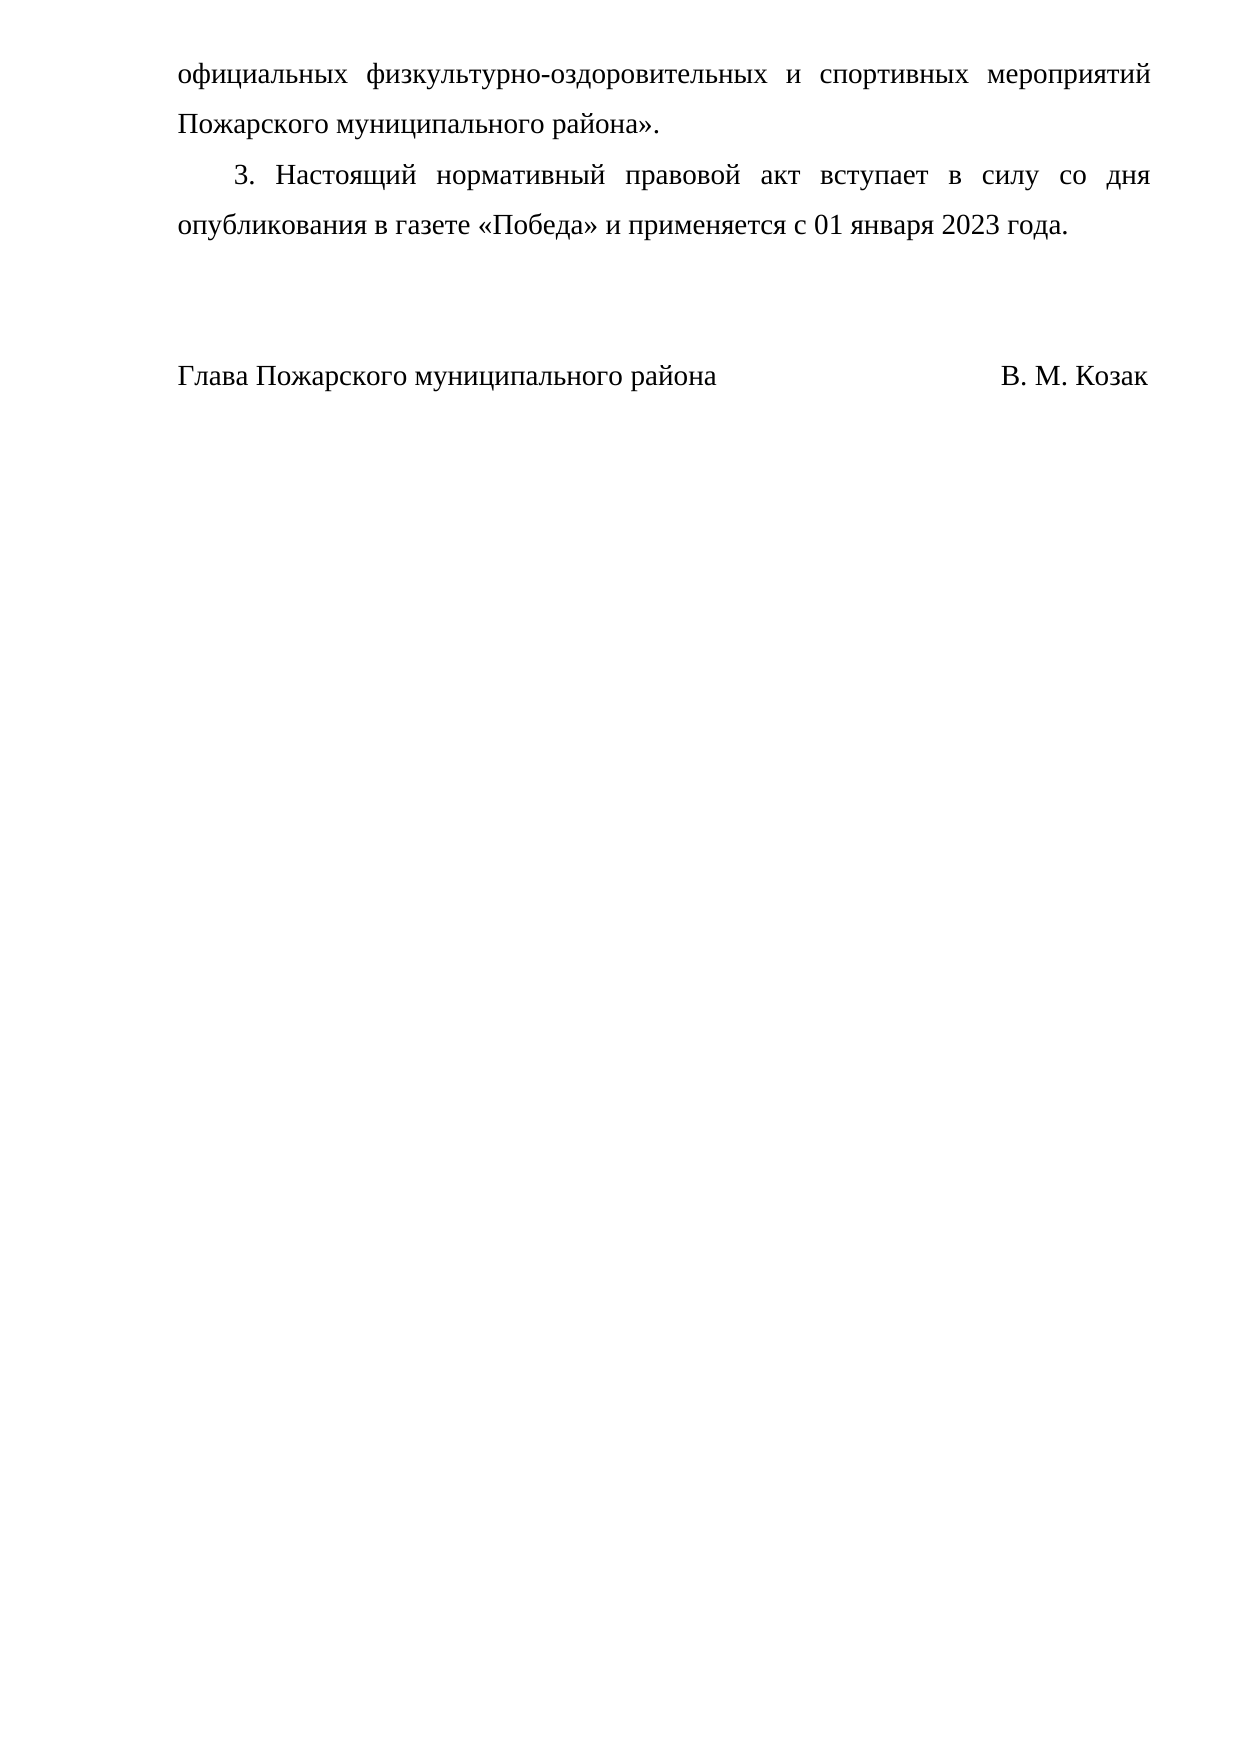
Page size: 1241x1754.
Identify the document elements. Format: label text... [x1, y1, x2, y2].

text Глава Пожарского муниципального района В. М. Козак [177, 358, 1152, 392]
text 3. Настоящий нормативный правовой акт вступает в силу со дня опубликования в газете «Победа» и применяется с 01 января 2023 года. [177, 157, 1152, 241]
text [177, 56, 1152, 140]
